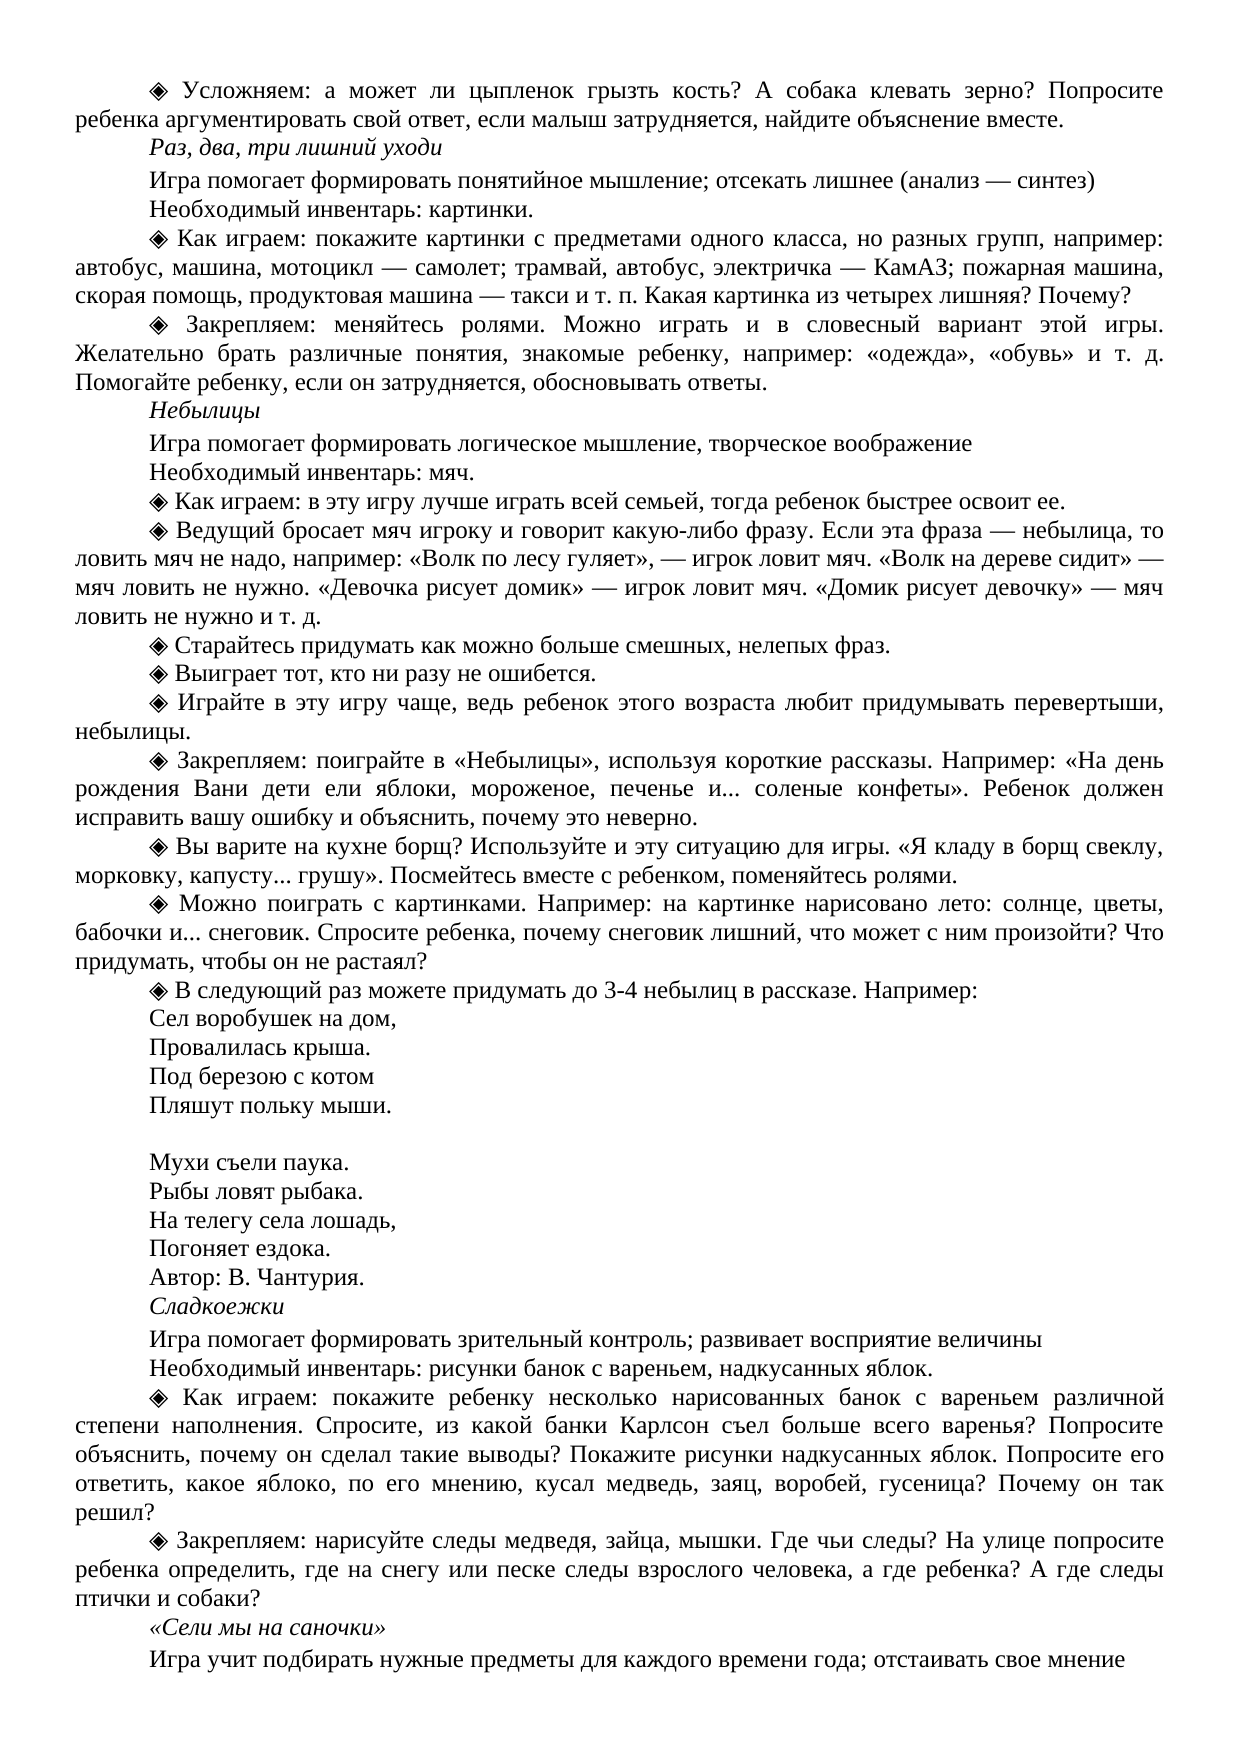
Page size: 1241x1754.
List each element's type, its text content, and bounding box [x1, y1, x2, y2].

text Мухи съели паука. [75, 1147, 1165, 1176]
text ◈ Играйте в эту игру чаще, ведь ребенок этого возраста любит придумывать перевертыши, небылицы. [75, 687, 1165, 745]
text ◈ Закрепляем: меняйтесь ролями. Можно играть и в словесный вариант этой игры. Желательно брать различные понятия, знакомые ребенку, например: «одежда», «обувь» и т. д. Помогайте ребенку, если он затрудняется, обосновывать ответы. [75, 309, 1165, 396]
text ◈ Усложняем: а может ли цыпленок грызть кость? А собака клевать зерно? Попросите ребенка аргументировать свой ответ, если малыш затрудняется, найдите объяснение вместе. [75, 75, 1165, 132]
text На телегу села лошадь, [75, 1205, 1165, 1233]
text Под березою с котом [75, 1061, 1165, 1090]
text ◈ Выиграет тот, кто ни разу не ошибется. [75, 658, 1165, 687]
text Автор: В. Чантурия. [75, 1262, 1165, 1291]
subtitle Раз, два, три лишний уходи [75, 132, 1165, 161]
text ◈ Как играем: в эту игру лучше играть всей семьей, тогда ребенок быстрее освоит ее. [75, 486, 1165, 515]
text Игра помогает формировать понятийное мышление; отсекать лишнее (анализ — синтез) [75, 166, 1165, 194]
text ◈ Как играем: покажите ребенку несколько нарисованных банок с вареньем различной степени наполнения. Спросите, из какой банки Карлсон съел больше всего варенья? Попросите объяснить, почему он сделал такие выводы? Покажите рисунки надкусанных яблок. Попросите его ответить, какое яблоко, по его мнению, кусал медведь, заяц, воробей, гусеница? Почему он так решил? [75, 1382, 1165, 1525]
text ◈ Ведущий бросает мяч игроку и говорит какую-либо фразу. Если эта фраза — небылица, то ловить мяч не надо, например: «Волк по лесу гуляет», — игрок ловит мяч. «Волк на дереве сидит» — мяч ловить не нужно. «Девочка рисует домик» — игрок ловит мяч. «Домик рисует девочку» — мяч ловить не нужно и т. д. [75, 515, 1165, 630]
text Игра помогает формировать логическое мышление, творческое воображение [75, 428, 1165, 457]
text Сел воробушек на дом, [75, 1003, 1165, 1032]
text ◈ Закрепляем: нарисуйте следы медведя, зайца, мышки. Где чьи следы? На улице попросите ребенка определить, где на снегу или песке следы взрослого человека, а где ребенка? А где следы птички и собаки? [75, 1525, 1165, 1612]
subtitle Сладкоежки [75, 1291, 1165, 1320]
subtitle «Сели мы на саночки» [75, 1612, 1165, 1640]
text ◈ В следующий раз можете придумать до 3-4 небылиц в рассказе. Например: [75, 975, 1165, 1003]
text Игра учит подбирать нужные предметы для каждого времени года; отстаивать свое мнение [75, 1644, 1165, 1673]
text ◈ Закрепляем: поиграйте в «Небылицы», используя короткие рассказы. Например: «На день рождения Вани дети ели яблоки, мороженое, печенье и... соленые конфеты». Ребенок должен исправить вашу ошибку и объяснить, почему это неверно. [75, 745, 1165, 831]
text Необходимый инвентарь: картинки. [75, 194, 1165, 223]
text Необходимый инвентарь: рисунки банок с вареньем, надкусанных яблок. [75, 1353, 1165, 1382]
text ◈ Можно поиграть с картинками. Например: на картинке нарисовано лето: солнце, цветы, бабочки и... снеговик. Спросите ребенка, почему снеговик лишний, что может с ним произойти? Что придумать, чтобы он не растаял? [75, 888, 1165, 975]
text Пляшут польку мыши. [75, 1090, 1165, 1118]
text Необходимый инвентарь: мяч. [75, 457, 1165, 486]
text ◈ Вы варите на кухне борщ? Используйте и эту ситуацию для игры. «Я кладу в борщ свеклу, морковку, капусту... грушу». Посмейтесь вместе с ребенком, поменяйтесь ролями. [75, 831, 1165, 888]
text ◈ Старайтесь придумать как можно больше смешных, нелепых фраз. [75, 630, 1165, 658]
text Игра помогает формировать зрительный контроль; развивает восприятие величины [75, 1324, 1165, 1353]
text Рыбы ловят рыбака. [75, 1176, 1165, 1205]
subtitle Небылицы [75, 396, 1165, 424]
text Провалилась крыша. [75, 1032, 1165, 1061]
text Погоняет ездока. [75, 1233, 1165, 1262]
text ◈ Как играем: покажите картинки с предметами одного класса, но разных групп, например: автобус, машина, мотоцикл — самолет; трамвай, автобус, электричка — КамАЗ; пожарная машина, скорая помощь, продуктовая машина — такси и т. п. Какая картинка из четырех лишняя? Почему? [75, 223, 1165, 309]
